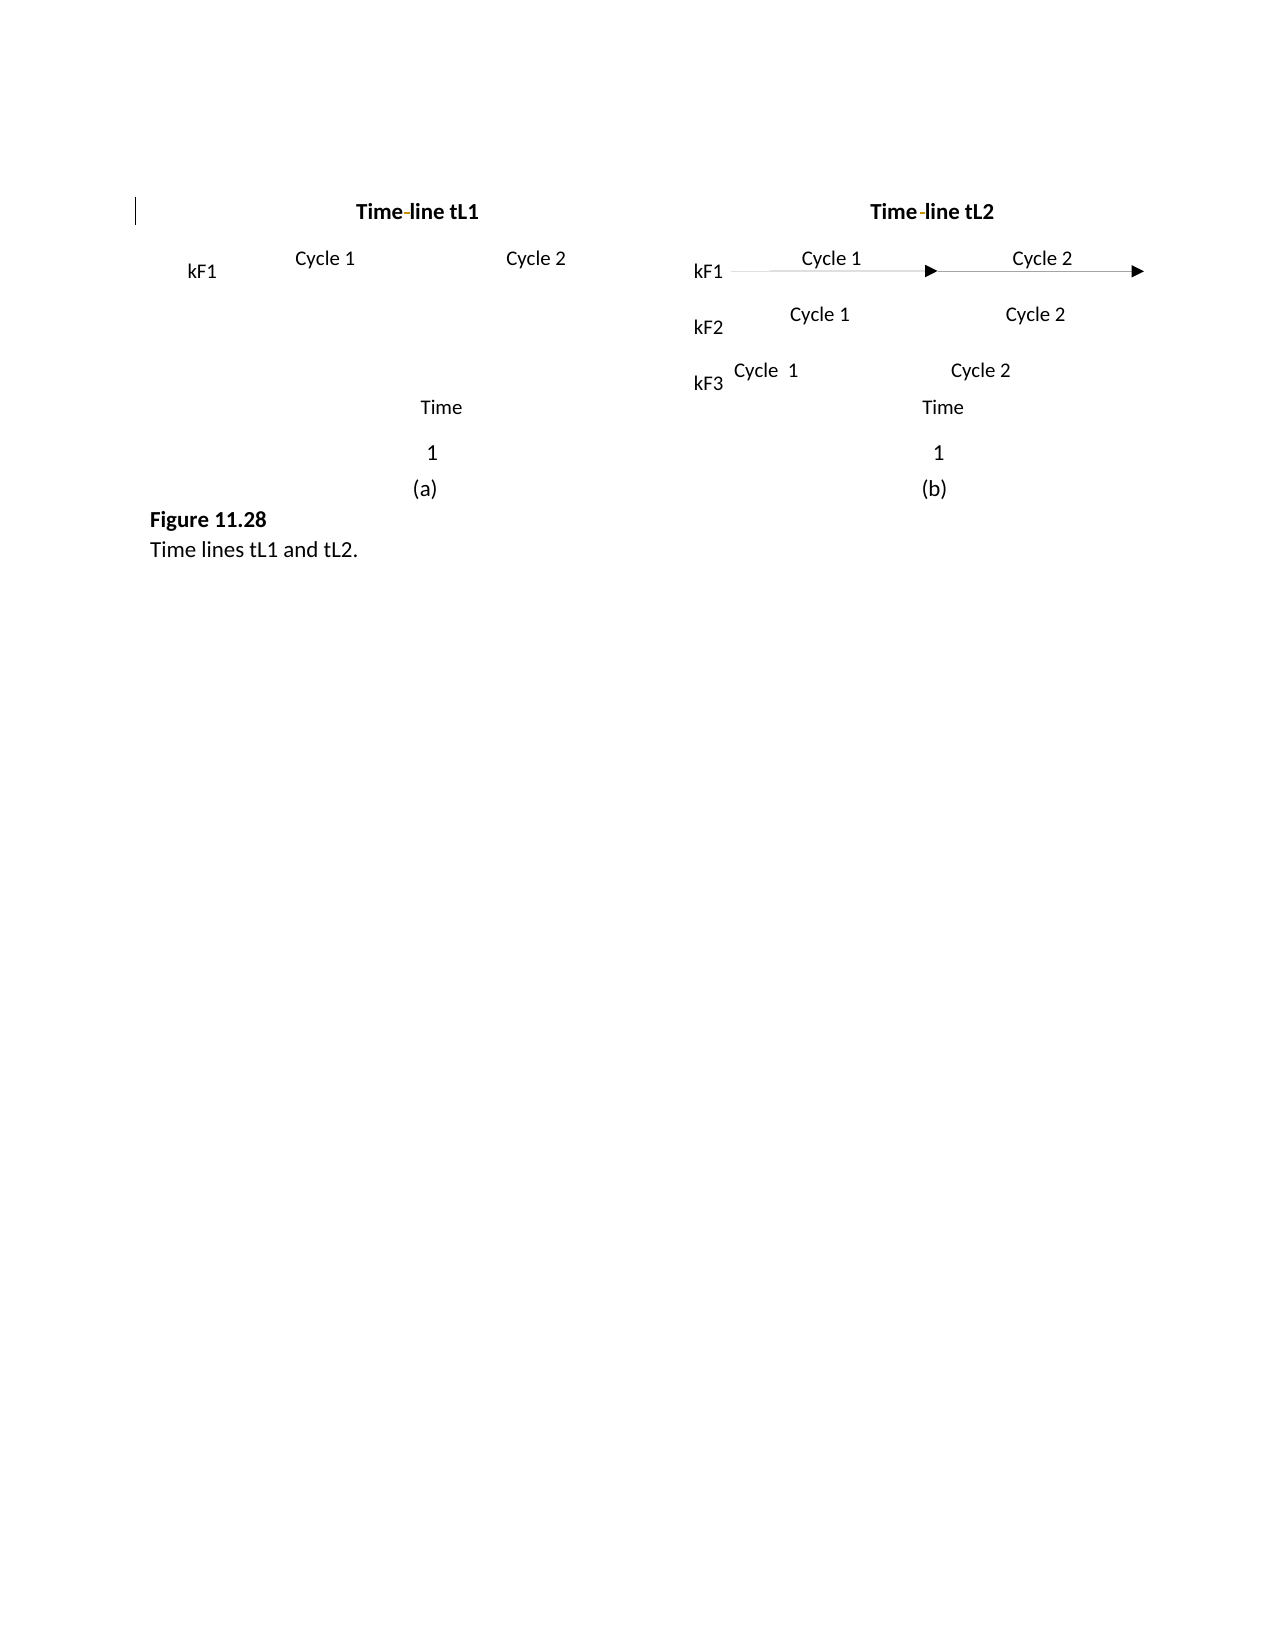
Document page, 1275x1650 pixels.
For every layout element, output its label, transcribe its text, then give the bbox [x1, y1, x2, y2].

text Timeline tL1 Timeline tL2 [150, 197, 1125, 225]
text Time lines tL1 and tL2. [150, 535, 1050, 563]
text (a) (b) [150, 474, 1050, 503]
text Figure 11.28 [150, 505, 1050, 533]
